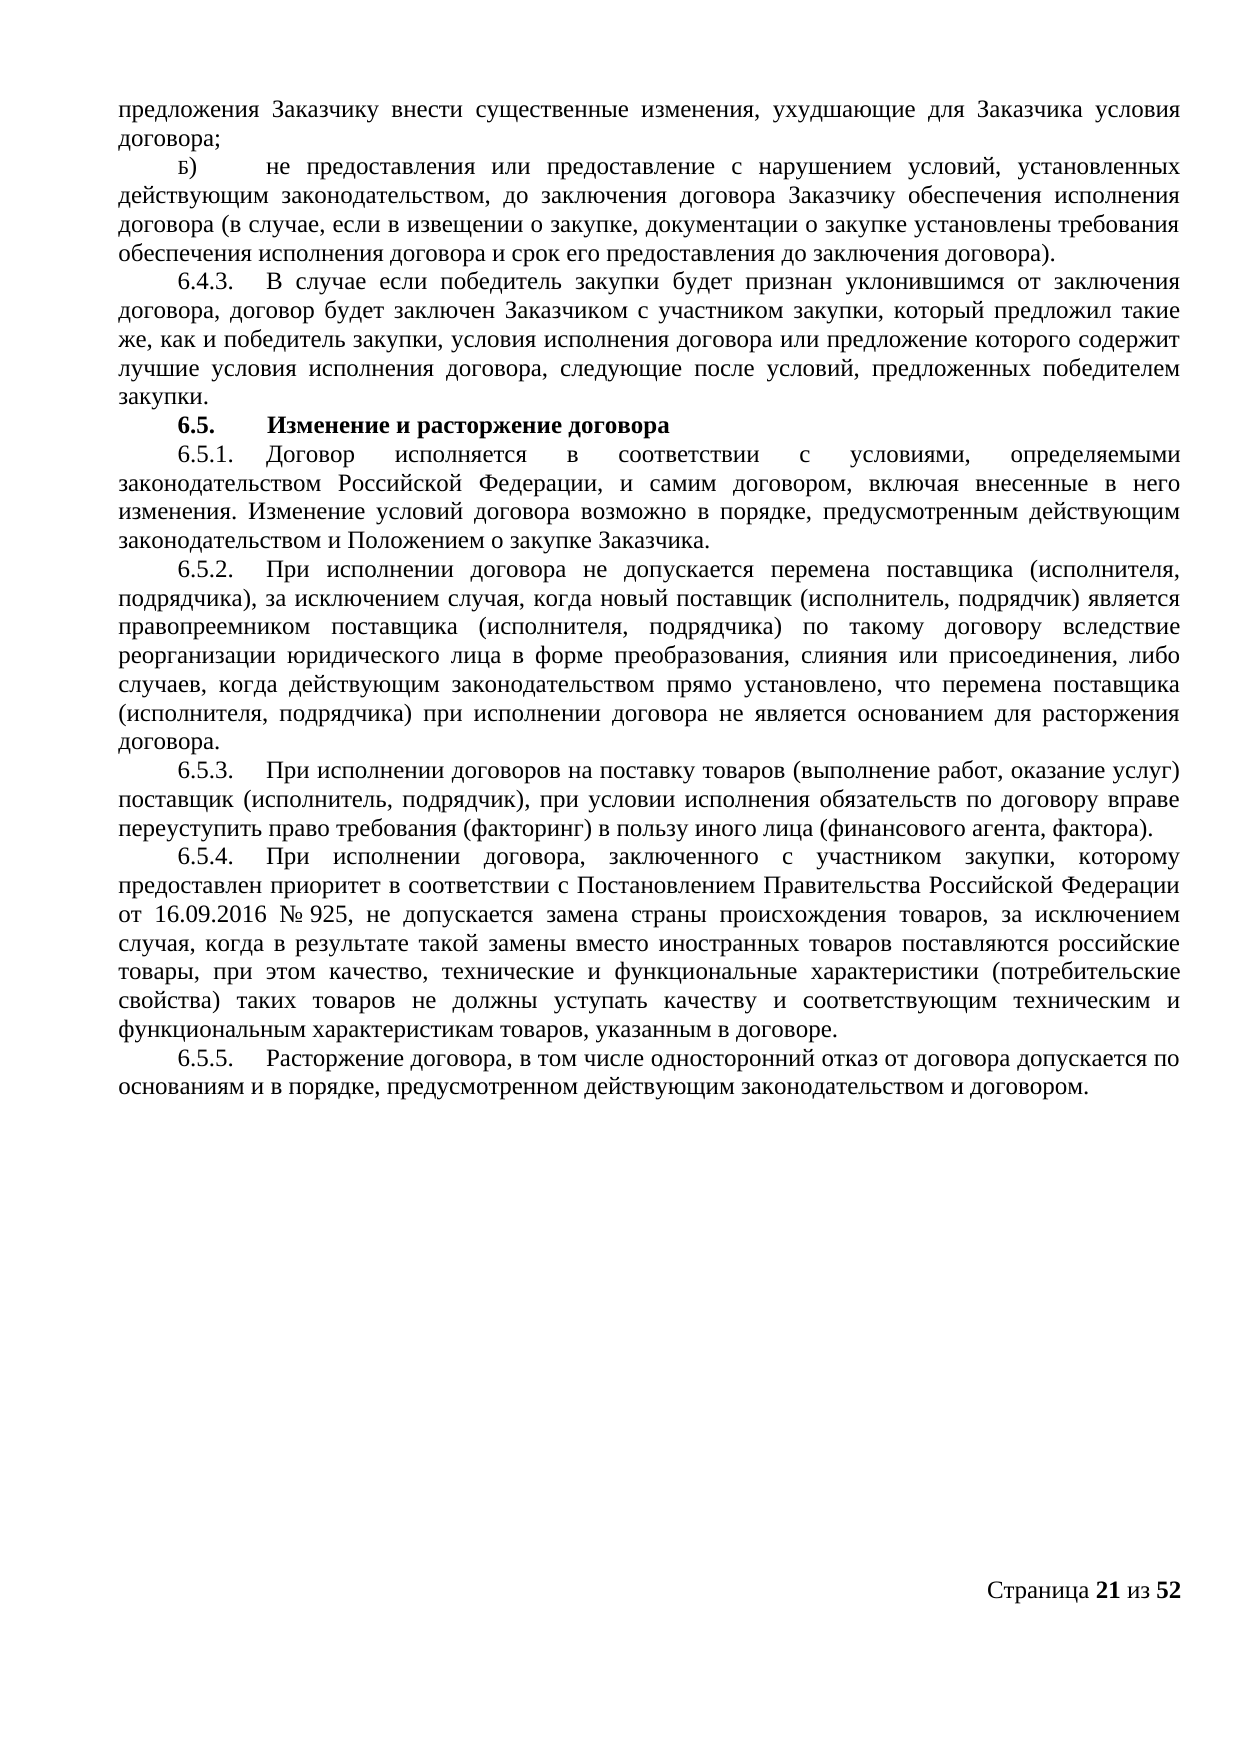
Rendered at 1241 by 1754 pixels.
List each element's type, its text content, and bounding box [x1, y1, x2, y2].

subtitle При исполнении договора, заключенного с участником закупки, которому предоставлен приоритет в соответствии с Постановлением Правительства Российской Федерации от 16.09.2016 № 925, не допускается замена страны происхождения товаров, за исключением случая, когда в результате такой замены вместо иностранных товаров поставляются российские товары, при этом качество, технические и функциональные характеристики (потребительские свойства) таких товаров не должны уступать качеству и соответствующим техническим и функциональным характеристикам товаров, указанным в договоре. [118, 841, 1181, 1043]
subtitle Изменение и расторжение договора [118, 410, 1181, 439]
subtitle В случае если победитель закупки будет признан уклонившимся от заключения договора, договор будет заключен Заказчиком с участником закупки, который предложил такие же, как и победитель закупки, условия исполнения договора или предложение которого содержит лучшие условия исполнения договора, следующие после условий, предложенных победителем закупки. [118, 266, 1181, 410]
subtitle При исполнении договоров на поставку товаров (выполнение работ, оказание услуг) поставщик (исполнитель, подрядчик), при условии исполнения обязательств по договору вправе переуступить право требования (факторинг) в пользу иного лица (финансового агента, фактора). [118, 755, 1181, 841]
subtitle Договор исполняется в соответствии с условиями, определяемыми законодательством Российской Федерации, и самим договором, включая внесенные в него изменения. Изменение условий договора возможно в порядке, предусмотренным действующим законодательством и Положением о закупке Заказчика. [118, 439, 1181, 554]
list не предоставления или предоставление с нарушением условий, установленных действующим законодательством, до заключения договора Заказчику обеспечения исполнения договора (в случае, если в извещении о закупке, документации о закупке установлены требования обеспечения исполнения договора и срок его предоставления до заключения договора). [118, 151, 1181, 266]
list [118, 94, 1181, 151]
subtitle Расторжение договора, в том числе односторонний отказ от договора допускается по основаниям и в порядке, предусмотренном действующим законодательством и договором. [118, 1043, 1181, 1100]
subtitle При исполнении договора не допускается перемена поставщика (исполнителя, подрядчика), за исключением случая, когда новый поставщик (исполнитель, подрядчик) является правопреемником поставщика (исполнителя, подрядчика) по такому договору вследствие реорганизации юридического лица в форме преобразования, слияния или присоединения, либо случаев, когда действующим законодательством прямо установлено, что перемена поставщика (исполнителя, подрядчика) при исполнении договора не является основанием для расторжения договора. [118, 554, 1181, 755]
